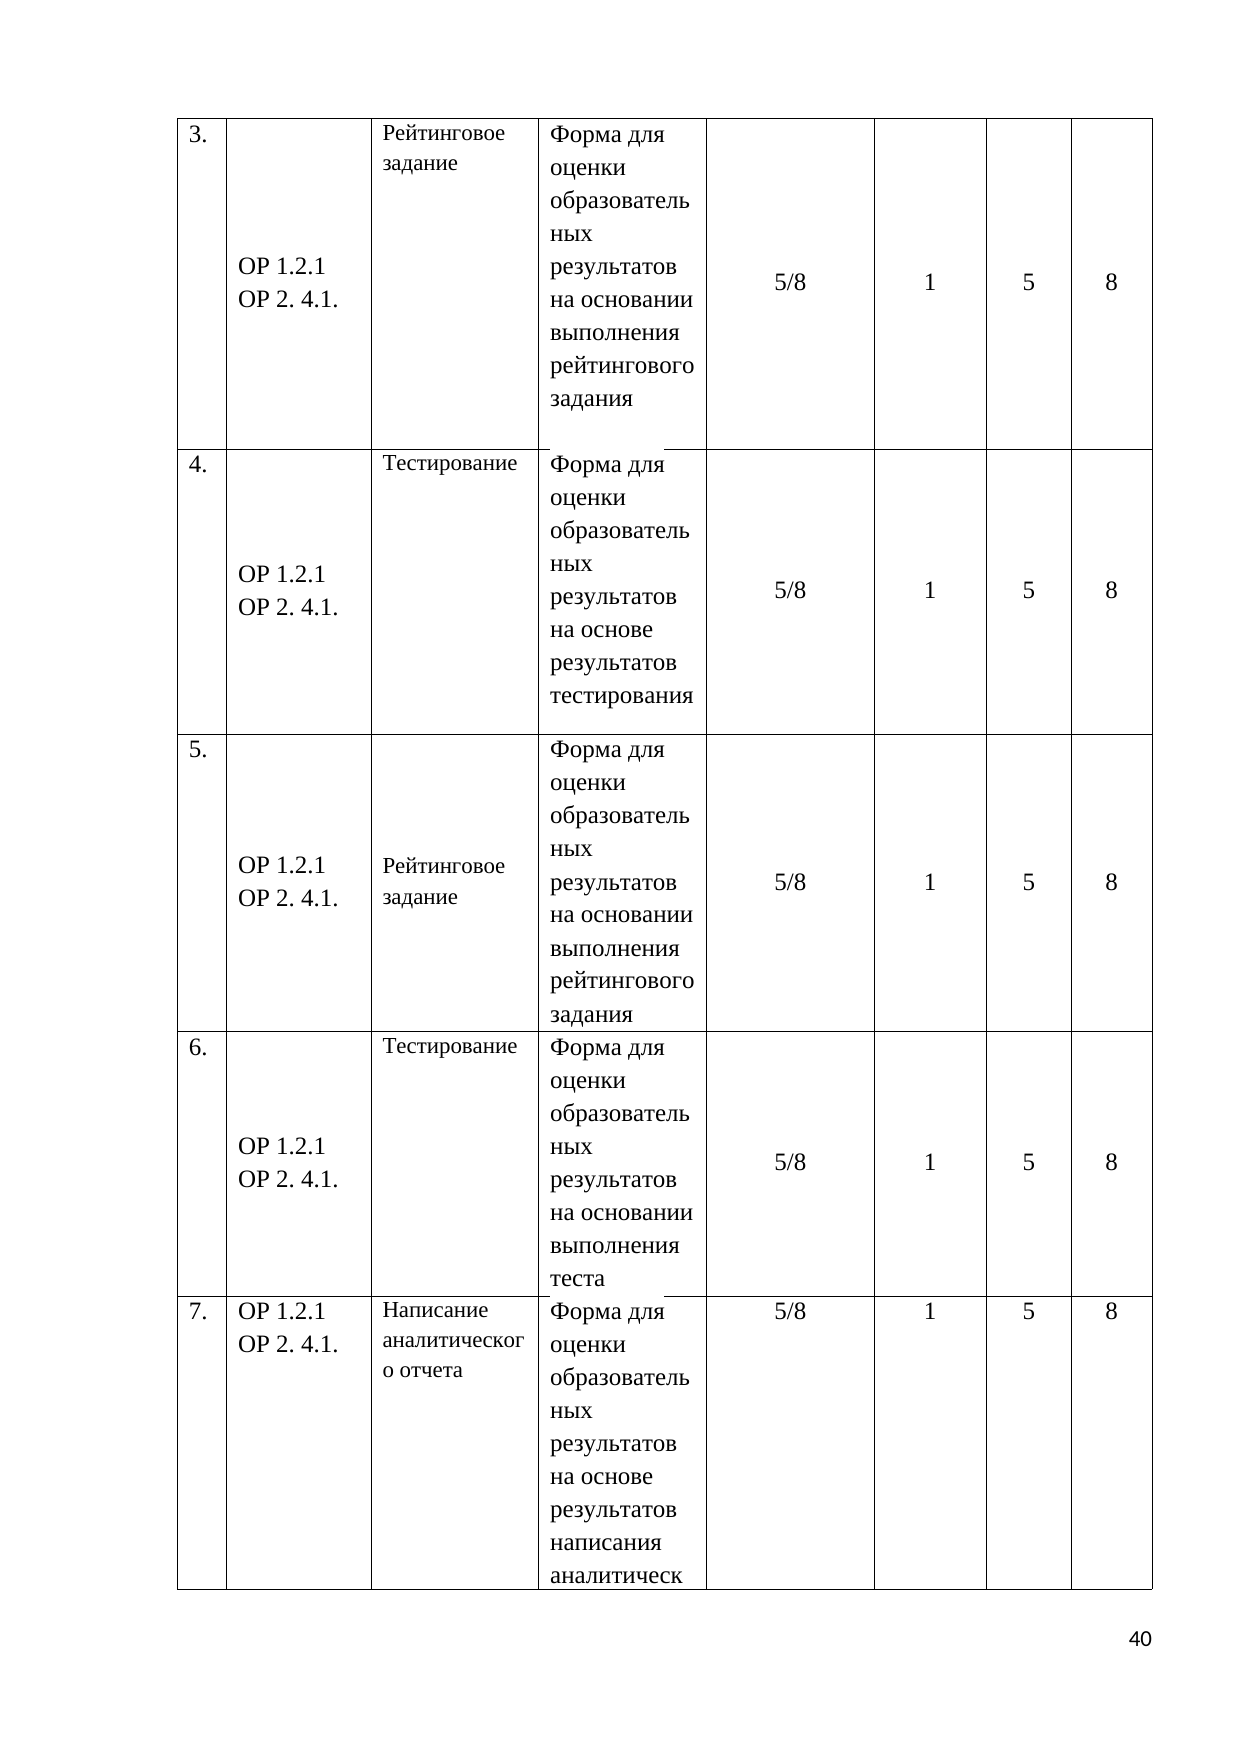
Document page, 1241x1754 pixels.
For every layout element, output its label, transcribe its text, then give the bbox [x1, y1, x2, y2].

table_cell 3. [178, 119, 226, 449]
table_cell 1 [875, 450, 986, 734]
table_cell 4. [178, 450, 226, 734]
table_cell ОР 1.2.1 Ор 2. 4.1. [227, 450, 371, 734]
table_cell 8 [1072, 735, 1152, 1031]
table_cell 1 [875, 735, 986, 1031]
table_cell 5 [987, 1297, 1071, 1589]
table_cell Тестирование [372, 1032, 538, 1296]
table_cell 5. [178, 735, 226, 1031]
table_cell 1 [875, 119, 986, 449]
table_cell 5 [987, 450, 1071, 734]
table_cell ОР 1.2.1 Ор 2. 4.1. [227, 1297, 371, 1589]
table_cell 5/8 [707, 119, 874, 449]
table_cell 5/8 [707, 450, 874, 734]
table_cell Форма для оценки образовательных результатов на основании выполнения рейтингового задания [539, 119, 706, 449]
table_cell ОР 1.2.1 Ор 2. 4.1. [227, 119, 371, 449]
table_cell 1 [875, 1297, 986, 1589]
table_cell 5 [987, 119, 1071, 449]
table_cell 8 [1072, 119, 1152, 449]
table_cell Рейтинговое задание [372, 119, 538, 449]
table_cell ОР 1.2.1 Ор 2. 4.1. [227, 1032, 371, 1296]
table_cell Рейтинговое задание [372, 735, 538, 1031]
table_cell 1 [875, 1032, 986, 1296]
table_cell 6. [178, 1032, 226, 1296]
table_cell ОР 1.2.1 Ор 2. 4.1. [227, 735, 371, 1031]
table_cell Форма для оценки образовательных результатов на основании выполнения рейтингового задания [539, 735, 706, 1031]
table_cell 5/8 [707, 1032, 874, 1296]
table_cell 5/8 [707, 1297, 874, 1589]
table_cell 8 [1072, 450, 1152, 734]
table_cell 5/8 [707, 735, 874, 1031]
table_cell 5 [987, 735, 1071, 1031]
table_cell Форма для оценки образовательных результатов на основе результатов тестирования [539, 450, 706, 734]
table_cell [372, 1297, 538, 1589]
table_cell 7. [178, 1297, 226, 1589]
table_cell Форма для оценки образовательных результатов на основании выполнения теста [539, 1032, 706, 1296]
table_cell Тестирование [372, 450, 538, 734]
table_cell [539, 1297, 706, 1589]
table_cell 8 [1072, 1032, 1152, 1296]
table_cell 5 [987, 1032, 1071, 1296]
table_cell 8 [1072, 1297, 1152, 1589]
